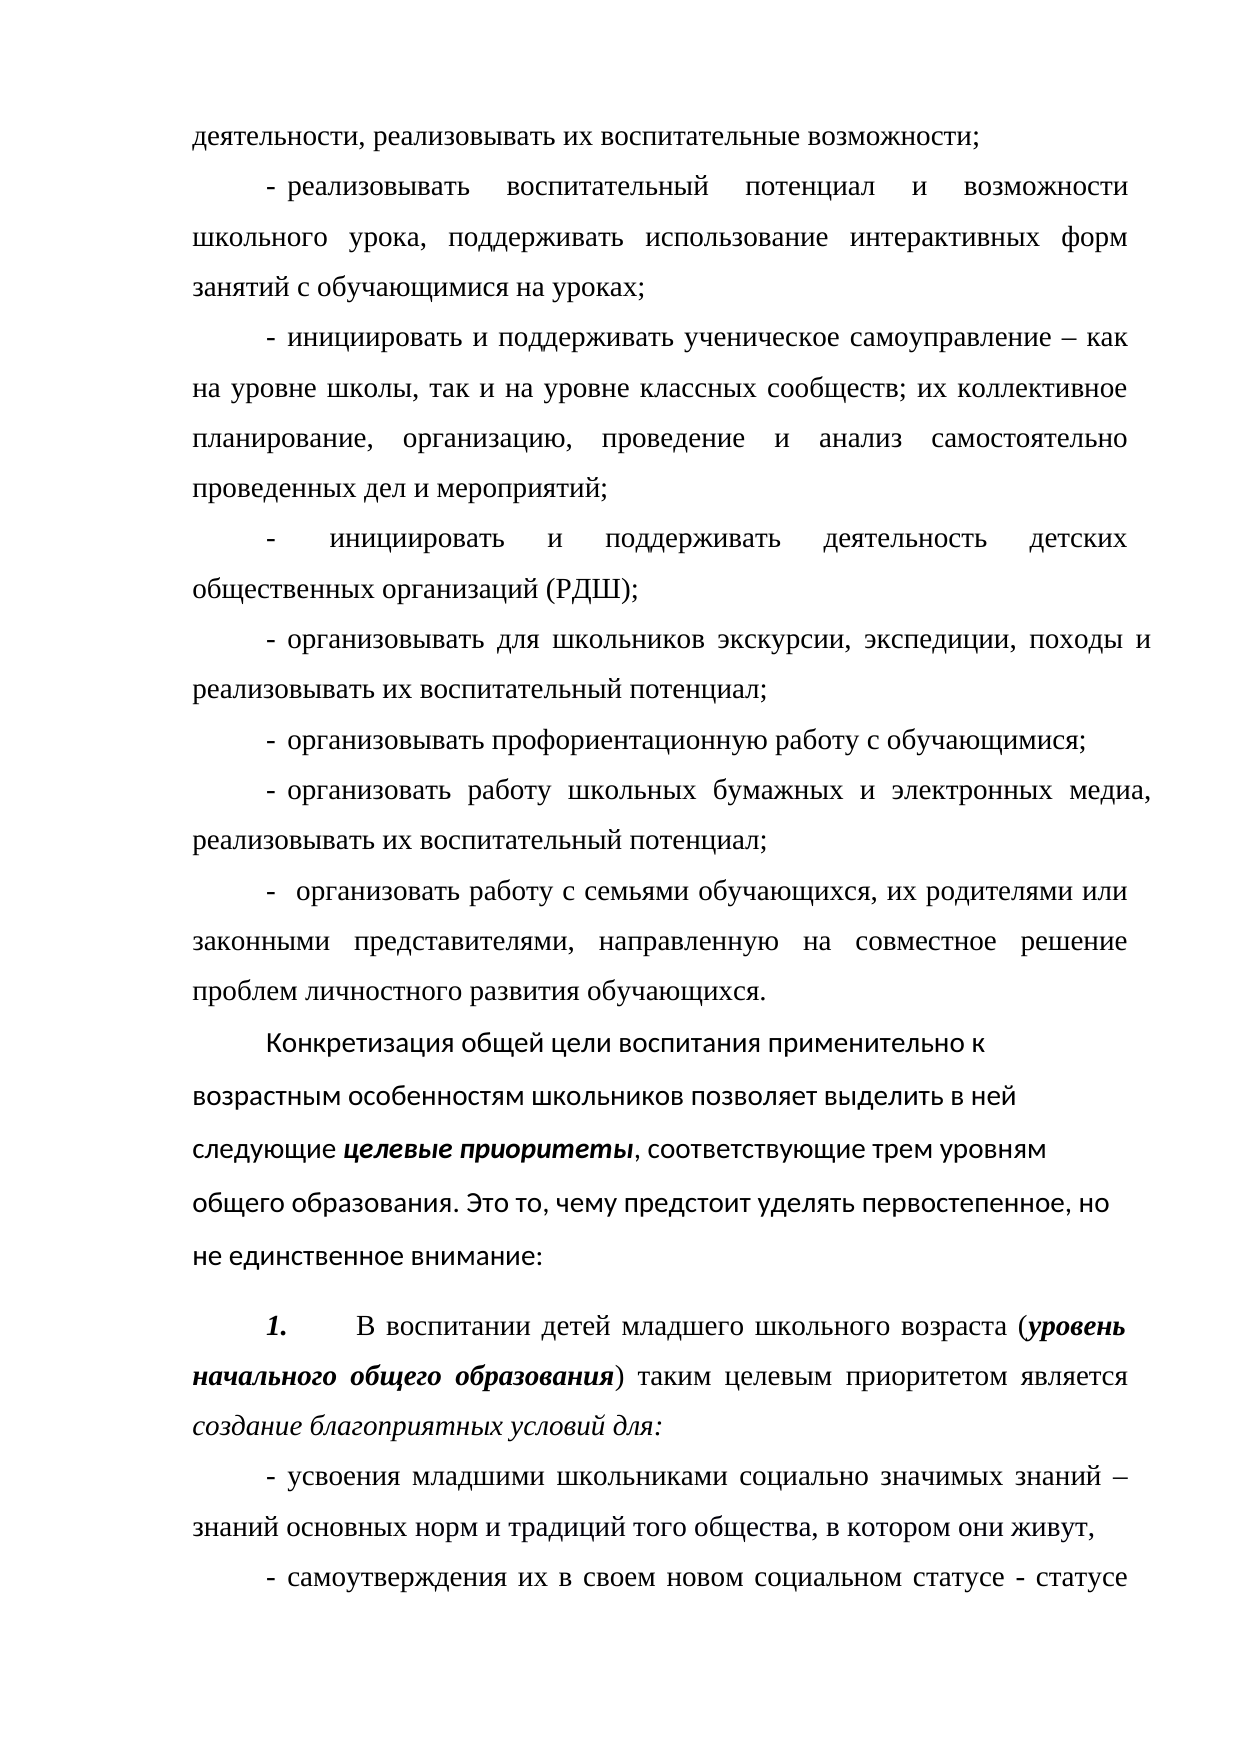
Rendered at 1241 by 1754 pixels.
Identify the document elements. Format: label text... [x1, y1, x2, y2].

list В воспитании детей младшего школьного возраста (уровень начального общего образования) таким целевым приоритетом является создание благоприятных условий для: [192, 1308, 1128, 1442]
list организовать работу с семьями обучающихся, их родителями или законными представителями, направленную на совместное решение проблем личностного развития обучающихся. [192, 873, 1128, 1007]
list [192, 118, 1128, 152]
list Конкретизация общей цели воспитания применительно к возрастным особенностям школьников позволяет выделить в ней следующие целевые приоритеты, соответствующие трем уровням общего образования. Это то, чему предстоит уделять первостепенное, но не единственное внимание: [192, 1024, 1128, 1273]
list организовывать профориентационную работу с обучающимися; [192, 722, 1152, 755]
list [192, 1559, 1128, 1593]
list усвоения младшими школьниками социально значимых знаний – знаний основных норм и традиций того общества, в котором они живут, [192, 1458, 1128, 1542]
list инициировать и поддерживать деятельность детских общественных организаций (РДШ); [192, 521, 1128, 604]
list организовывать для школьников экскурсии, экспедиции, походы и реализовывать их воспитательный потенциал; [192, 621, 1152, 705]
list реализовывать воспитательный потенциал и возможности школьного урока, поддерживать использование интерактивных форм занятий с обучающимися на уроках; [192, 168, 1128, 303]
list организовать работу школьных бумажных и электронных медиа, реализовывать их воспитательный потенциал; [192, 772, 1152, 856]
list инициировать и поддерживать ученическое самоуправление – как на уровне школы, так и на уровне классных сообществ; их коллективное планирование, организацию, проведение и анализ самостоятельно проведенных дел и мероприятий; [192, 319, 1128, 504]
